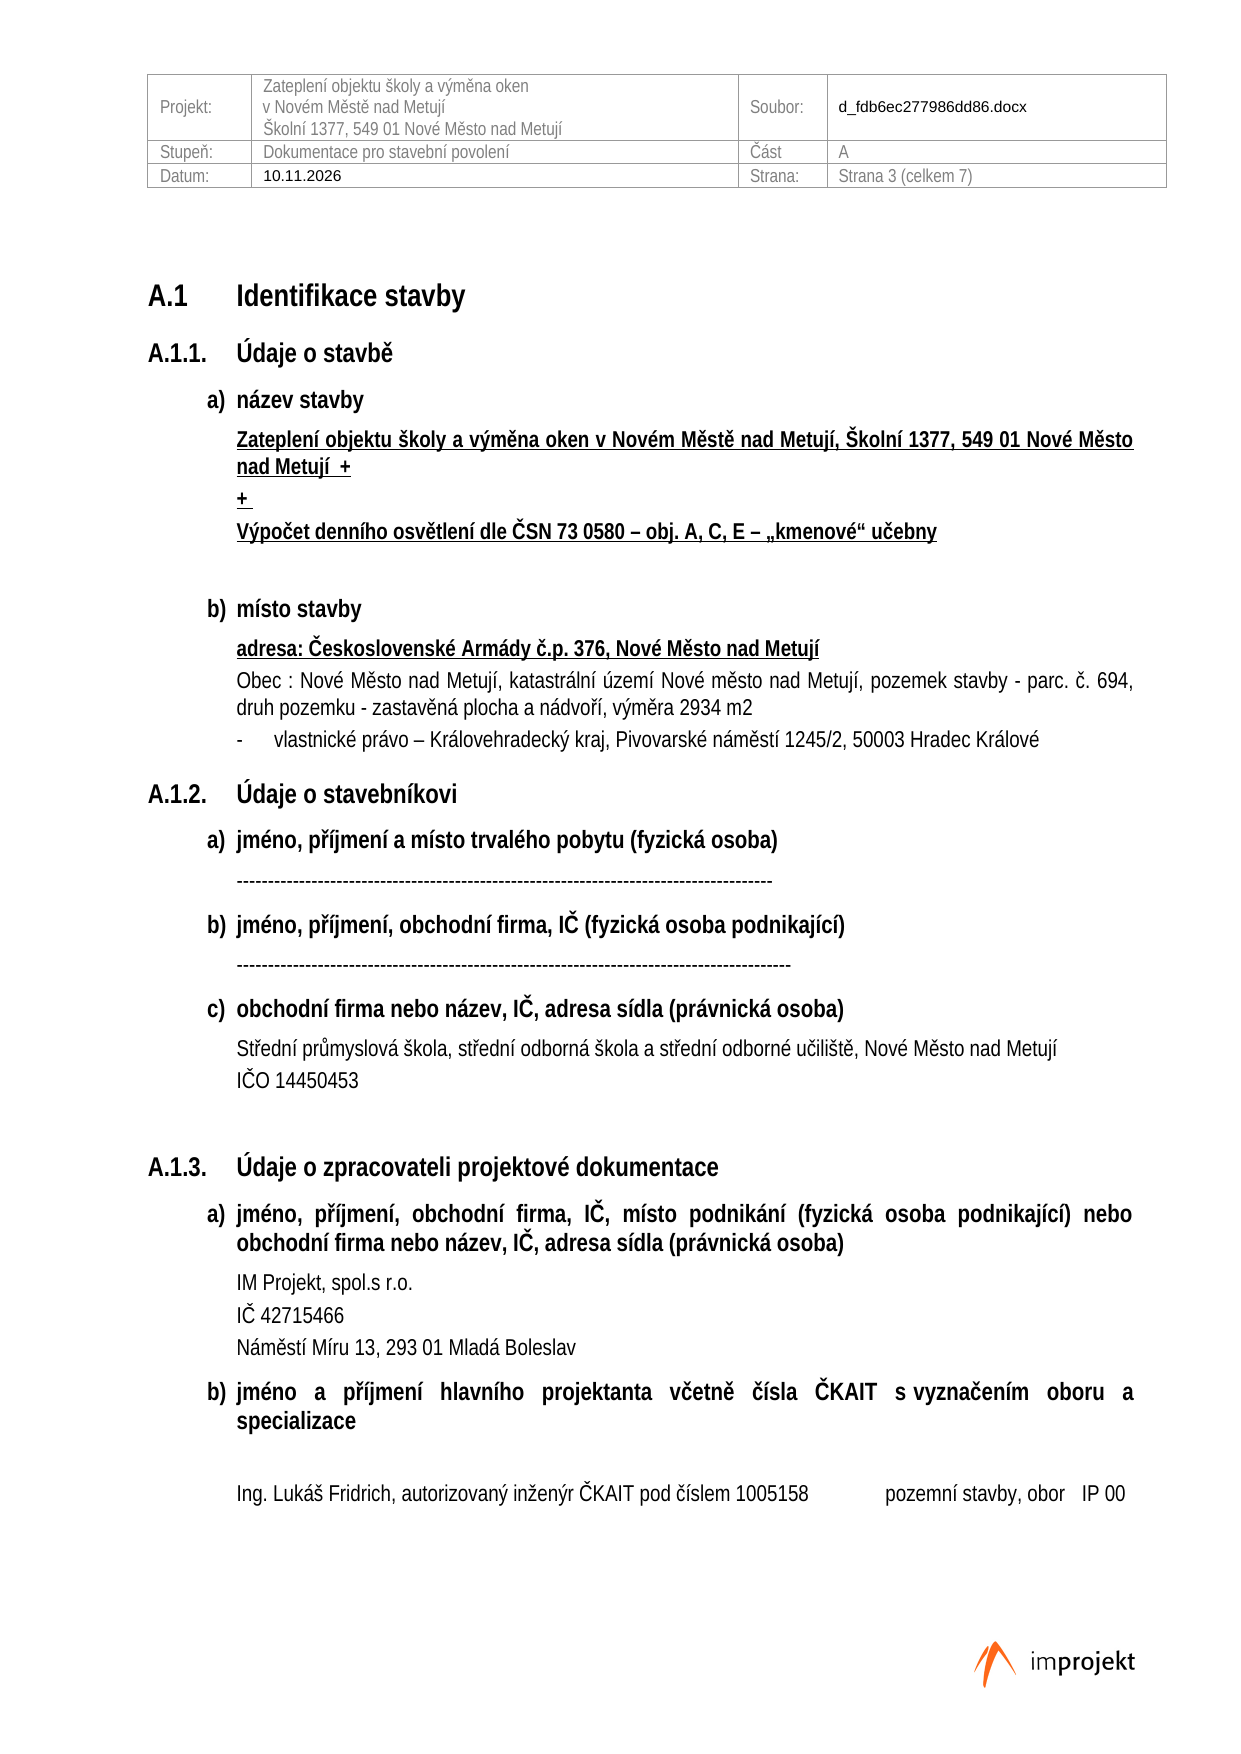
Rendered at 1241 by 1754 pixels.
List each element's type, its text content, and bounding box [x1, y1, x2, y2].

subtitle jméno, příjmení, obchodní firma, IČ (fyzická osoba podnikající) [148, 909, 1134, 938]
subtitle jméno, příjmení a místo trvalého pobytu (fyzická osoba) [148, 825, 1134, 854]
text ----------------------------------------------------------------------------------------- [236, 951, 1134, 977]
subtitle jméno a příjmení hlavního projektanta včetně čísla ČKAIT s vyznačením oboru a specializace [207, 1377, 1134, 1434]
text IČO 14450453 [236, 1067, 1134, 1094]
text IM Projekt, spol.s r.o. [236, 1269, 1134, 1295]
text Náměstí Míru 13, 293 01 Mladá Boleslav [236, 1334, 1134, 1361]
subtitle Údaje o zpracovateli projektové dokumentace [148, 1151, 1134, 1182]
subtitle místo stavby [148, 594, 1134, 622]
text IČ [236, 1302, 1134, 1328]
text Zateplení objektu školy a výměna oken v Novém Městě nad Metují, Školní 1377, 549 01 Nové Město nad Metují + [236, 426, 1134, 449]
text adresa: Československé Armády č.p. 376, Nové Město nad Metují [236, 635, 1134, 661]
text Obec : Nové Město nad Metují, katastrální území Nové město nad Metují, pozemek stavby - parc. č. 694, druh pozemku - zastavěná plocha a nádvoří, výměra 2934 m2 [236, 667, 1134, 720]
text Ing. Lukáš Fridrich, autorizovaný inženýr ČKAIT pod číslem 1005158 pozemní stavby, obor I IP 00 [236, 1479, 1134, 1506]
subtitle Identifikace stavby [148, 277, 1134, 313]
subtitle název stavby [148, 385, 1134, 414]
picture [972, 1639, 1137, 1689]
subtitle jméno, příjmení, obchodní firma, IČ, místo podnikání (fyzická osoba podnikající) nebo obchodní firma nebo název, IČ, adresa sídla (právnická osoba) [207, 1199, 1134, 1256]
text -------------------------------------------------------------------------------------- [236, 867, 1134, 893]
list vlastnické právo – Královehradecký kraj, Pivovarské náměstí 1245/2, 50003 Hradec Králové [236, 726, 1134, 753]
subtitle Údaje o stavebníkovi [148, 778, 1134, 809]
text Zateplení objektu školy a výměna oken v Novém Městě nad Metují, Školní 1377, 549 01 Nové Město nad Metují + [236, 450, 1134, 479]
subtitle Údaje o stavbě [148, 338, 1134, 369]
subtitle obchodní firma nebo název, IČ, adresa sídla (právnická osoba) [148, 994, 1134, 1022]
text Výpočet denního osvětlení dle ČSN 73 0580 – obj. A, C, E – „kmenové“ učebny [236, 518, 1134, 544]
text Střední průmyslová škola, střední odborná škola a střední odborné učiliště, Nové Město nad Metují [236, 1035, 1134, 1061]
text + [236, 485, 1134, 512]
